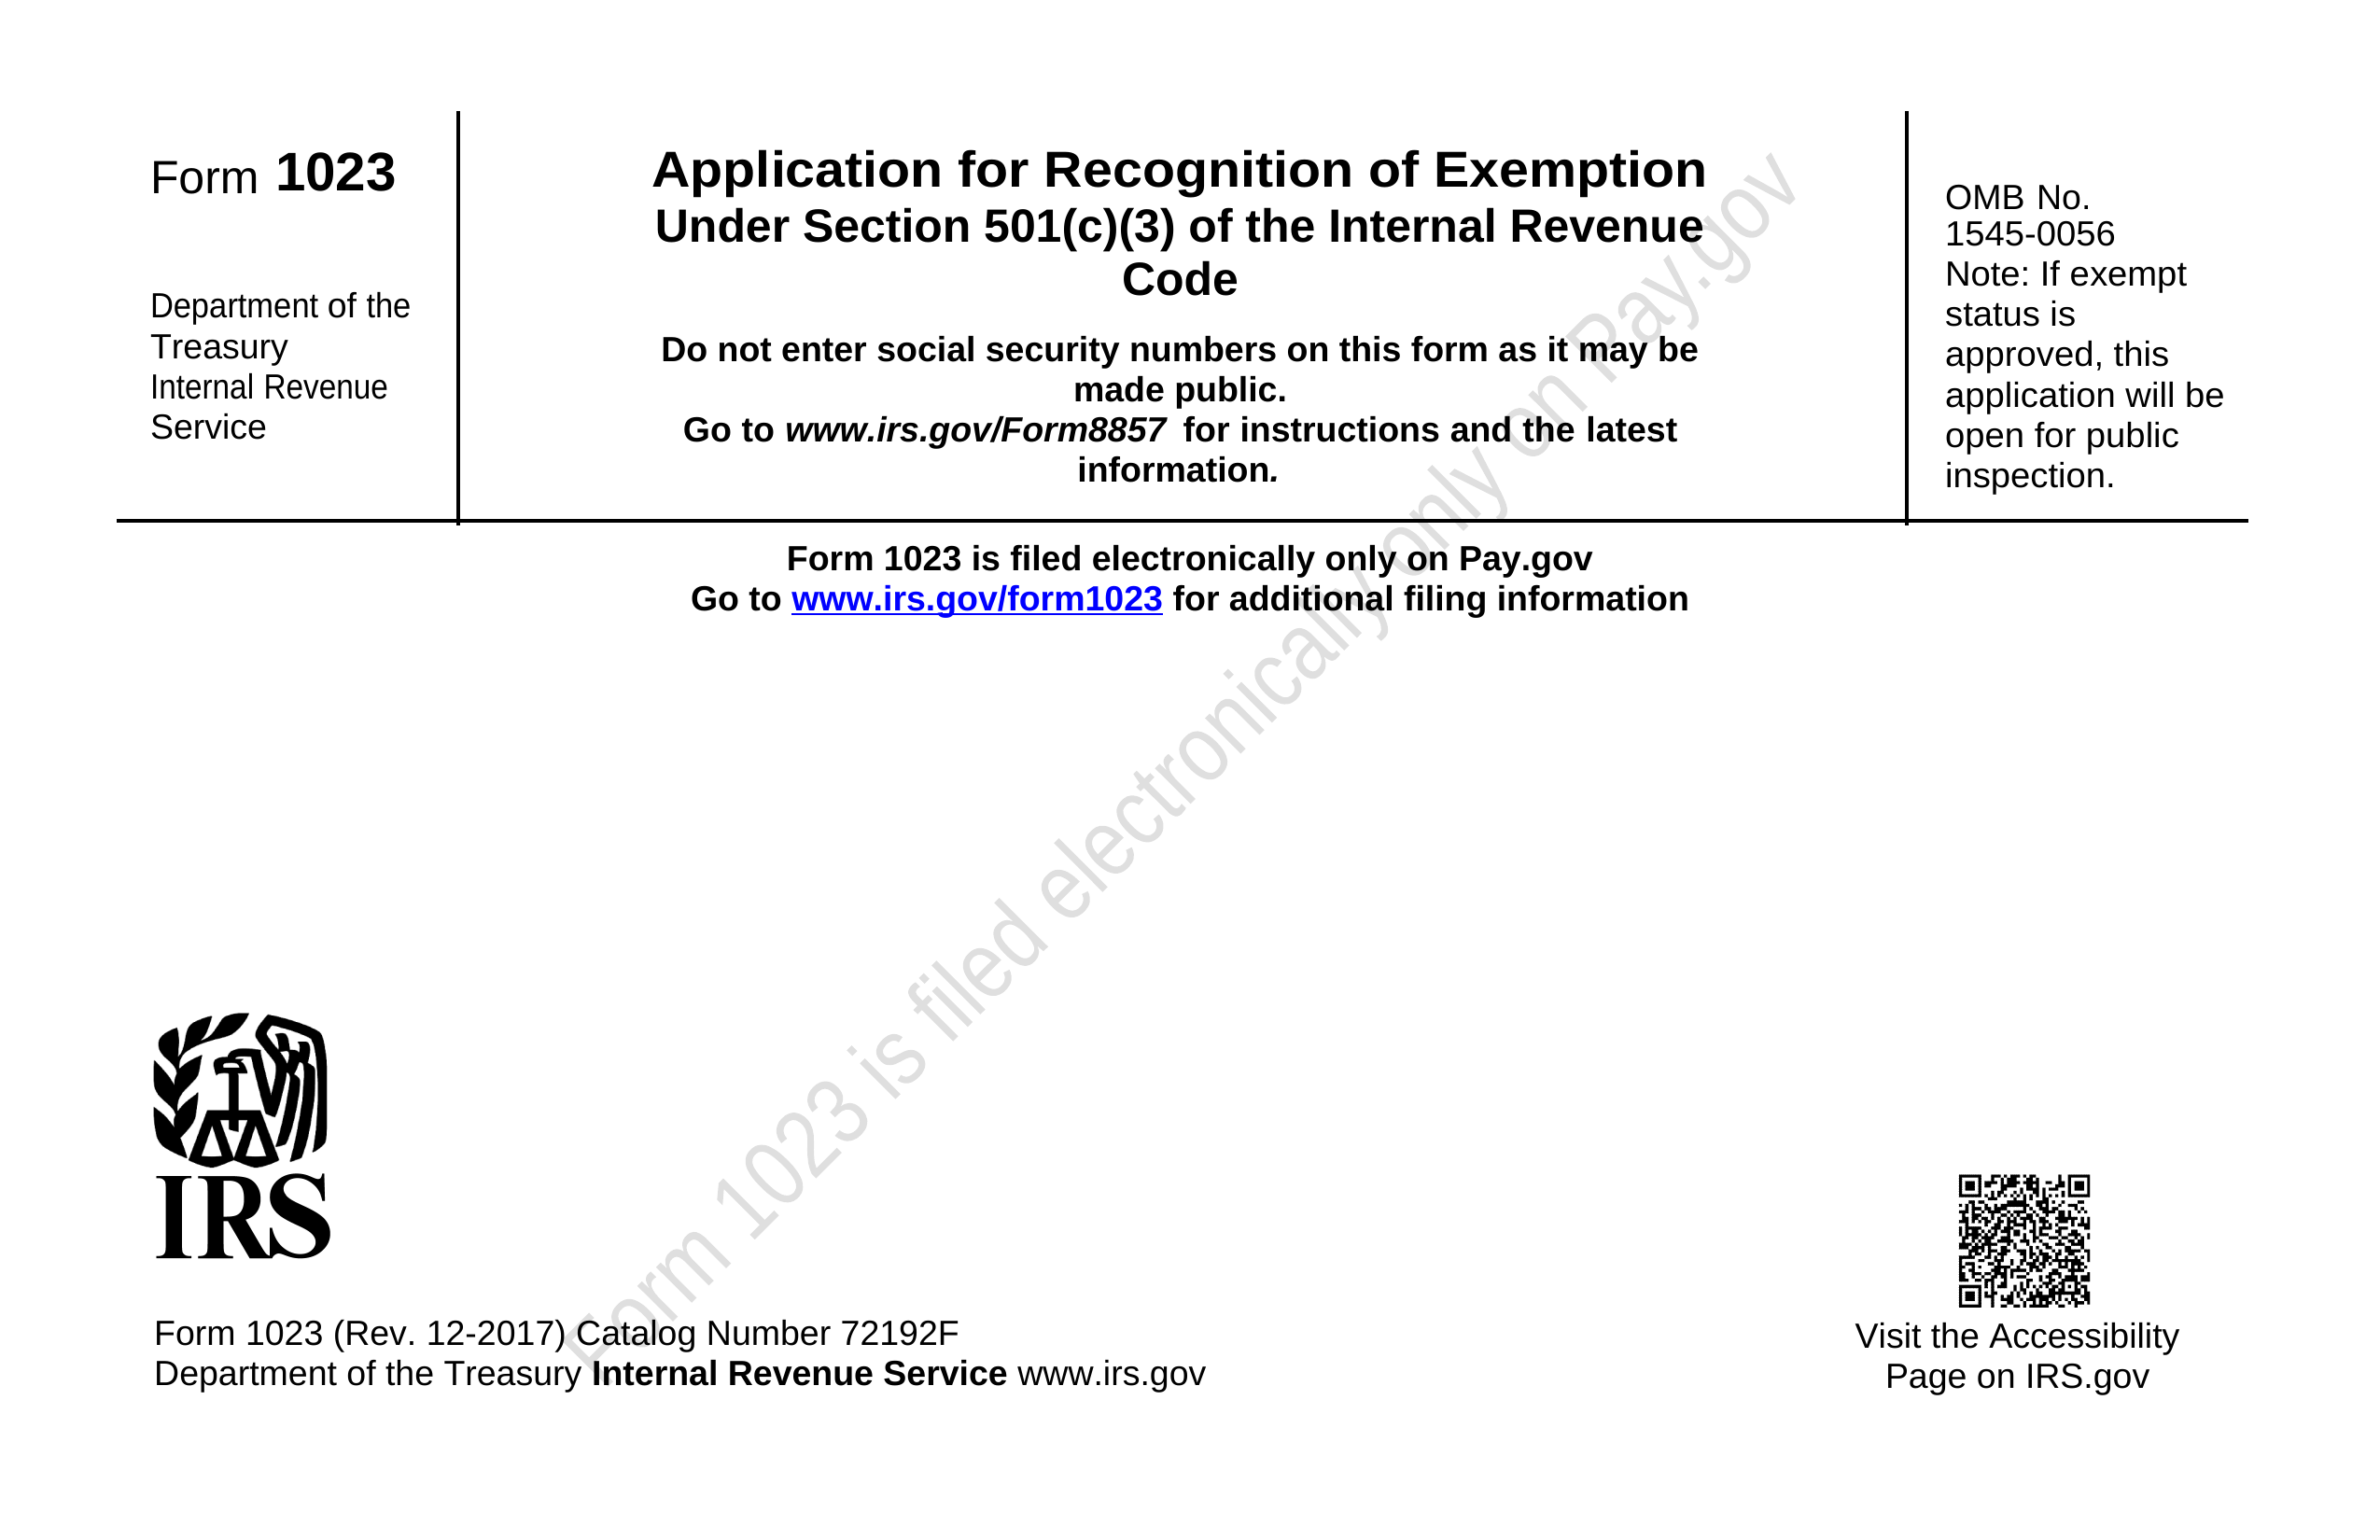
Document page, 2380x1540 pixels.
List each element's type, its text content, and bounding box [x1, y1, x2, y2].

picture [1955, 1170, 2091, 1306]
text 1545-0056 [1945, 213, 2240, 253]
text Form 1023 [150, 140, 446, 203]
text Internal Revenue Service [150, 366, 453, 447]
text Under Section 501(c)(3) of the Internal Revenue Code [624, 198, 1735, 305]
text Department of the Treasury [150, 284, 446, 366]
subtitle Go to www.irs.gov/Form8857 for instructions and the latest information. [624, 409, 1735, 490]
text OMB No. [1945, 193, 2240, 213]
text Note: If exempt status is approved, this application will be open for public inspection. [1945, 253, 2240, 495]
picture [140, 993, 345, 1296]
subtitle Do not enter social security numbers on this form as it may be made public. [624, 329, 1735, 409]
subtitle Application for Recognition of Exemption [624, 140, 1735, 198]
